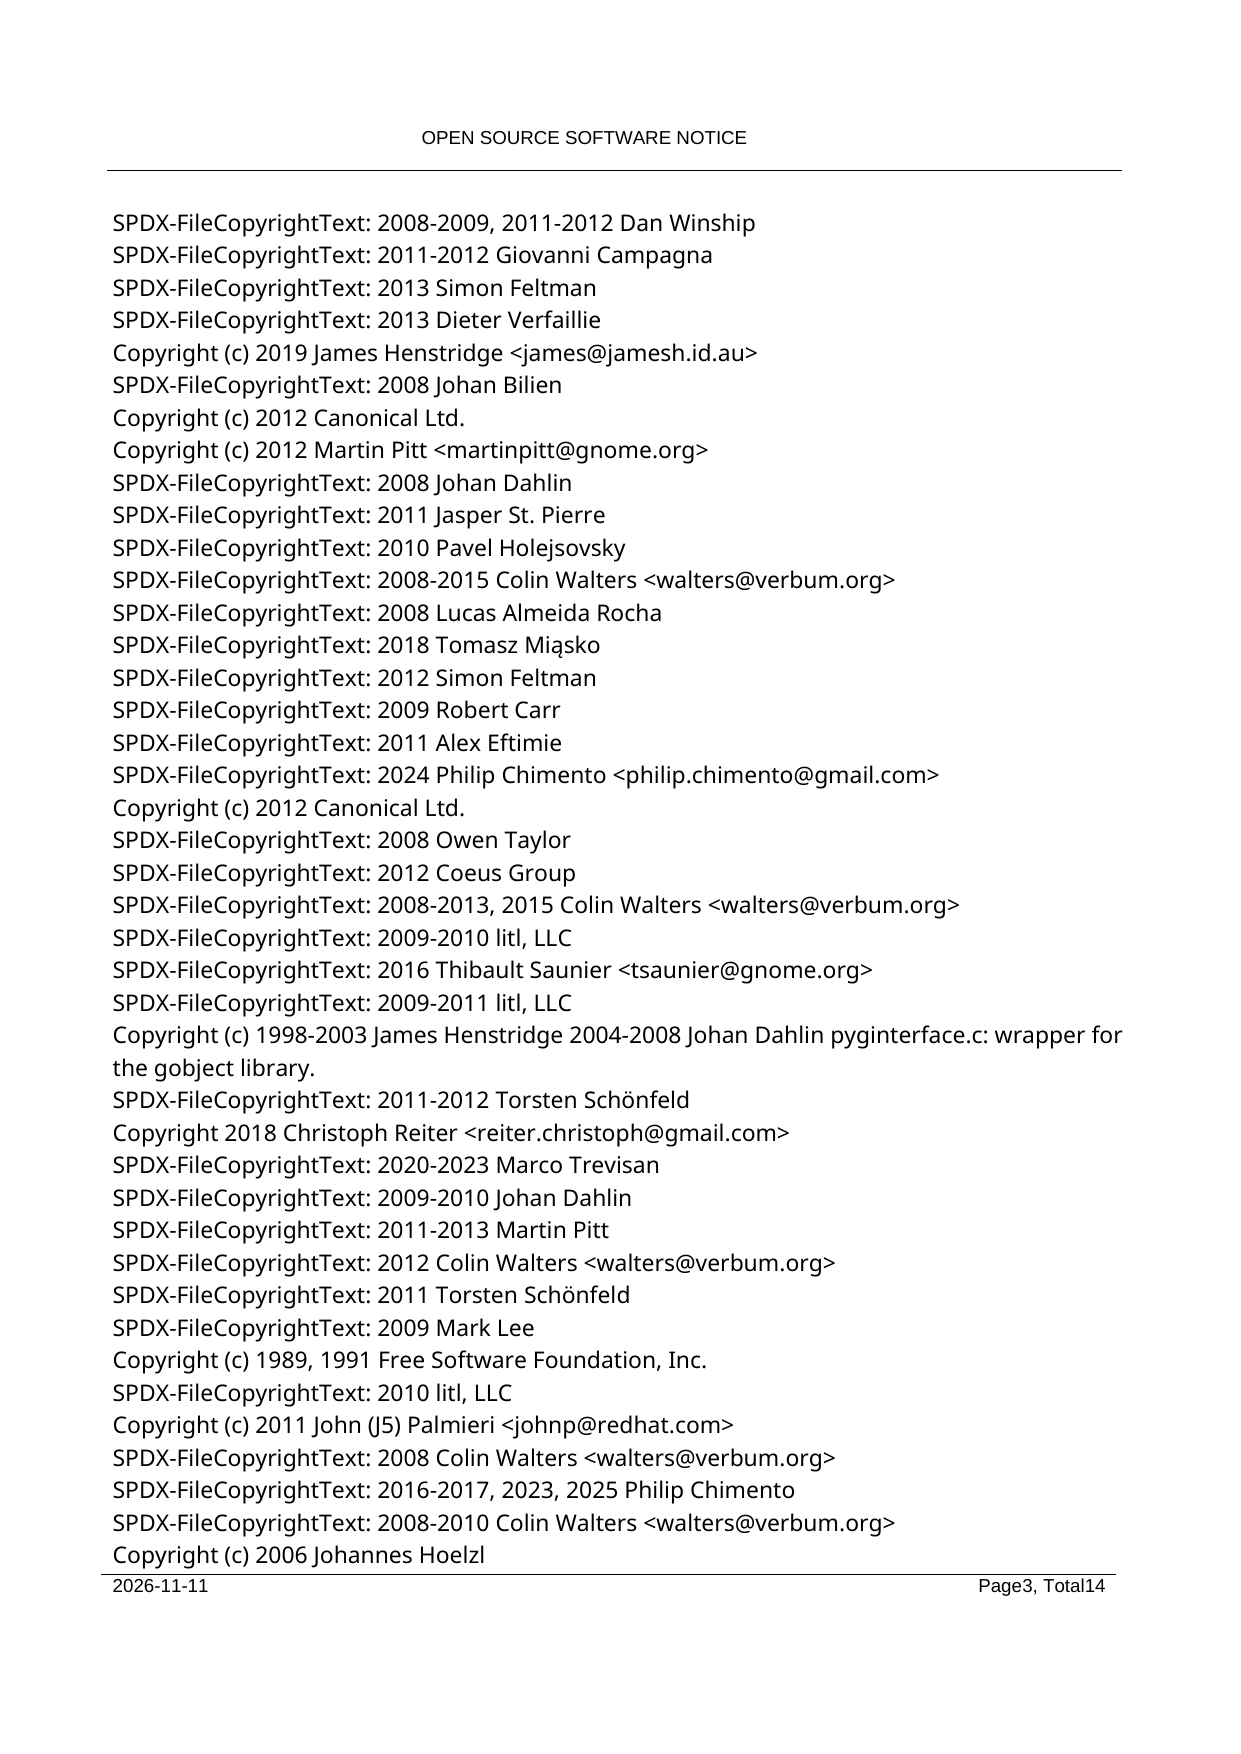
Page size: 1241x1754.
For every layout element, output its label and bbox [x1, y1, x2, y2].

text [112, 206, 1128, 1571]
